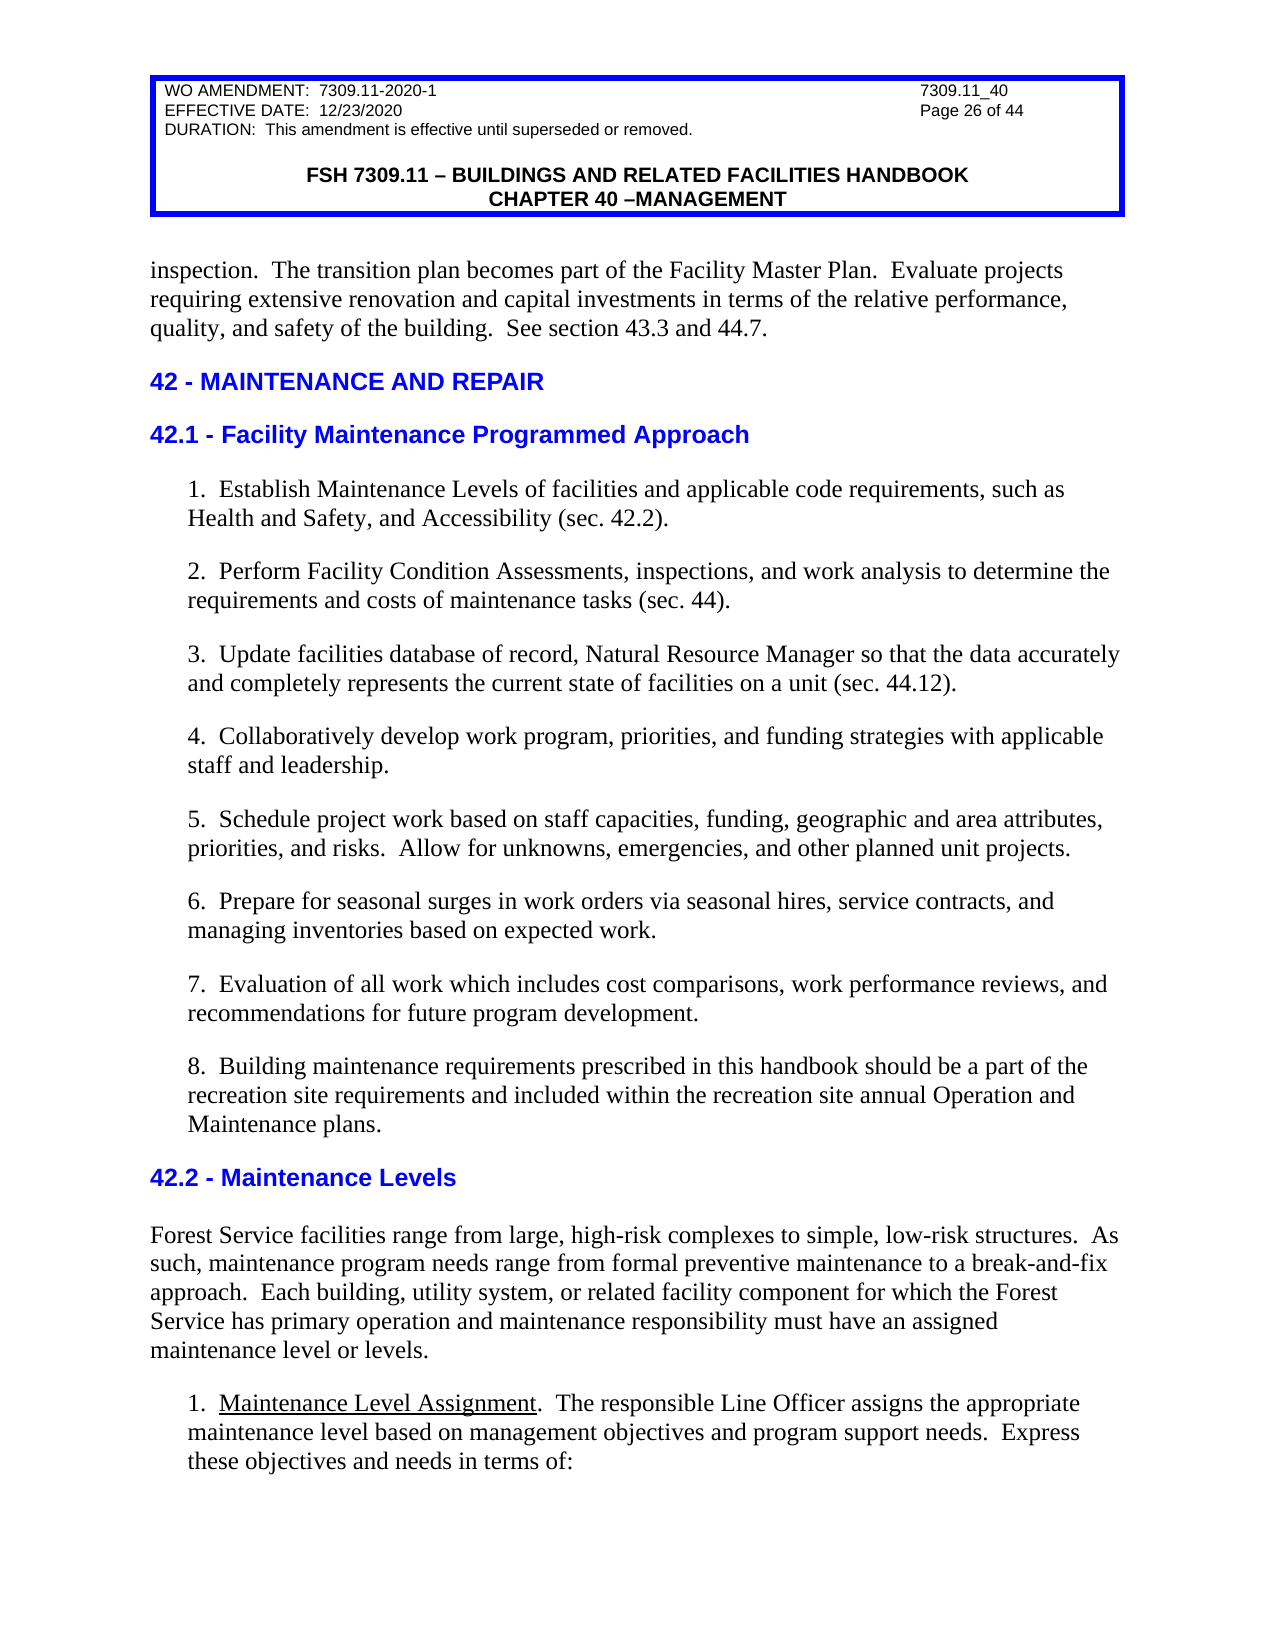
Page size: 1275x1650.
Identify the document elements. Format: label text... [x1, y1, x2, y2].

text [150, 255, 1125, 341]
list 4. Collaboratively develop work program, priorities, and funding strategies with applicable staff and leadership. [187, 721, 1125, 779]
list 1. Establish Maintenance Levels of facilities and applicable code requirements, such as Health and Safety, and Accessibility (sec. 42.2). [187, 474, 1125, 531]
list 5. Schedule project work based on staff capacities, funding, geographic and area attributes, priorities, and risks. Allow for unknowns, emergencies, and other planned unit projects. [187, 804, 1125, 861]
text Forest Service facilities range from large, high-risk complexes to simple, low-risk structures. As such, maintenance program needs range from formal preventive maintenance to a break-and-fix approach. Each building, utility system, or related facility component for which the Forest Service has primary operation and maintenance responsibility must have an assigned maintenance level or levels. [150, 1220, 1125, 1363]
list 2. Perform Facility Condition Assessments, inspections, and work analysis to determine the requirements and costs of maintenance tasks (sec. 44). [187, 556, 1125, 614]
subtitle 42.2 - Maintenance Levels [150, 1163, 1125, 1191]
list 8. Building maintenance requirements prescribed in this handbook should be a part of the recreation site requirements and included within the recreation site annual Operation and Maintenance plans. [187, 1051, 1125, 1138]
subtitle 42.1 - Facility Maintenance Programmed Approach [150, 420, 1125, 449]
list 6. Prepare for seasonal surges in work orders via seasonal hires, service contracts, and managing inventories based on expected work. [187, 886, 1125, 944]
list 7. Evaluation of all work which includes cost comparisons, work performance reviews, and recommendations for future program development. [187, 969, 1125, 1026]
list 3. Update facilities database of record, Natural Resource Manager so that the data accurately and completely represents the current state of facilities on a unit (sec. 44.12). [187, 639, 1125, 696]
list 1. Maintenance Level Assignment. The responsible Line Officer assigns the appropriate maintenance level based on management objectives and program support needs. Express these objectives and needs in terms of: [187, 1388, 1125, 1475]
subtitle 42 - MAINTENANCE AND REPAIR [150, 366, 1125, 395]
